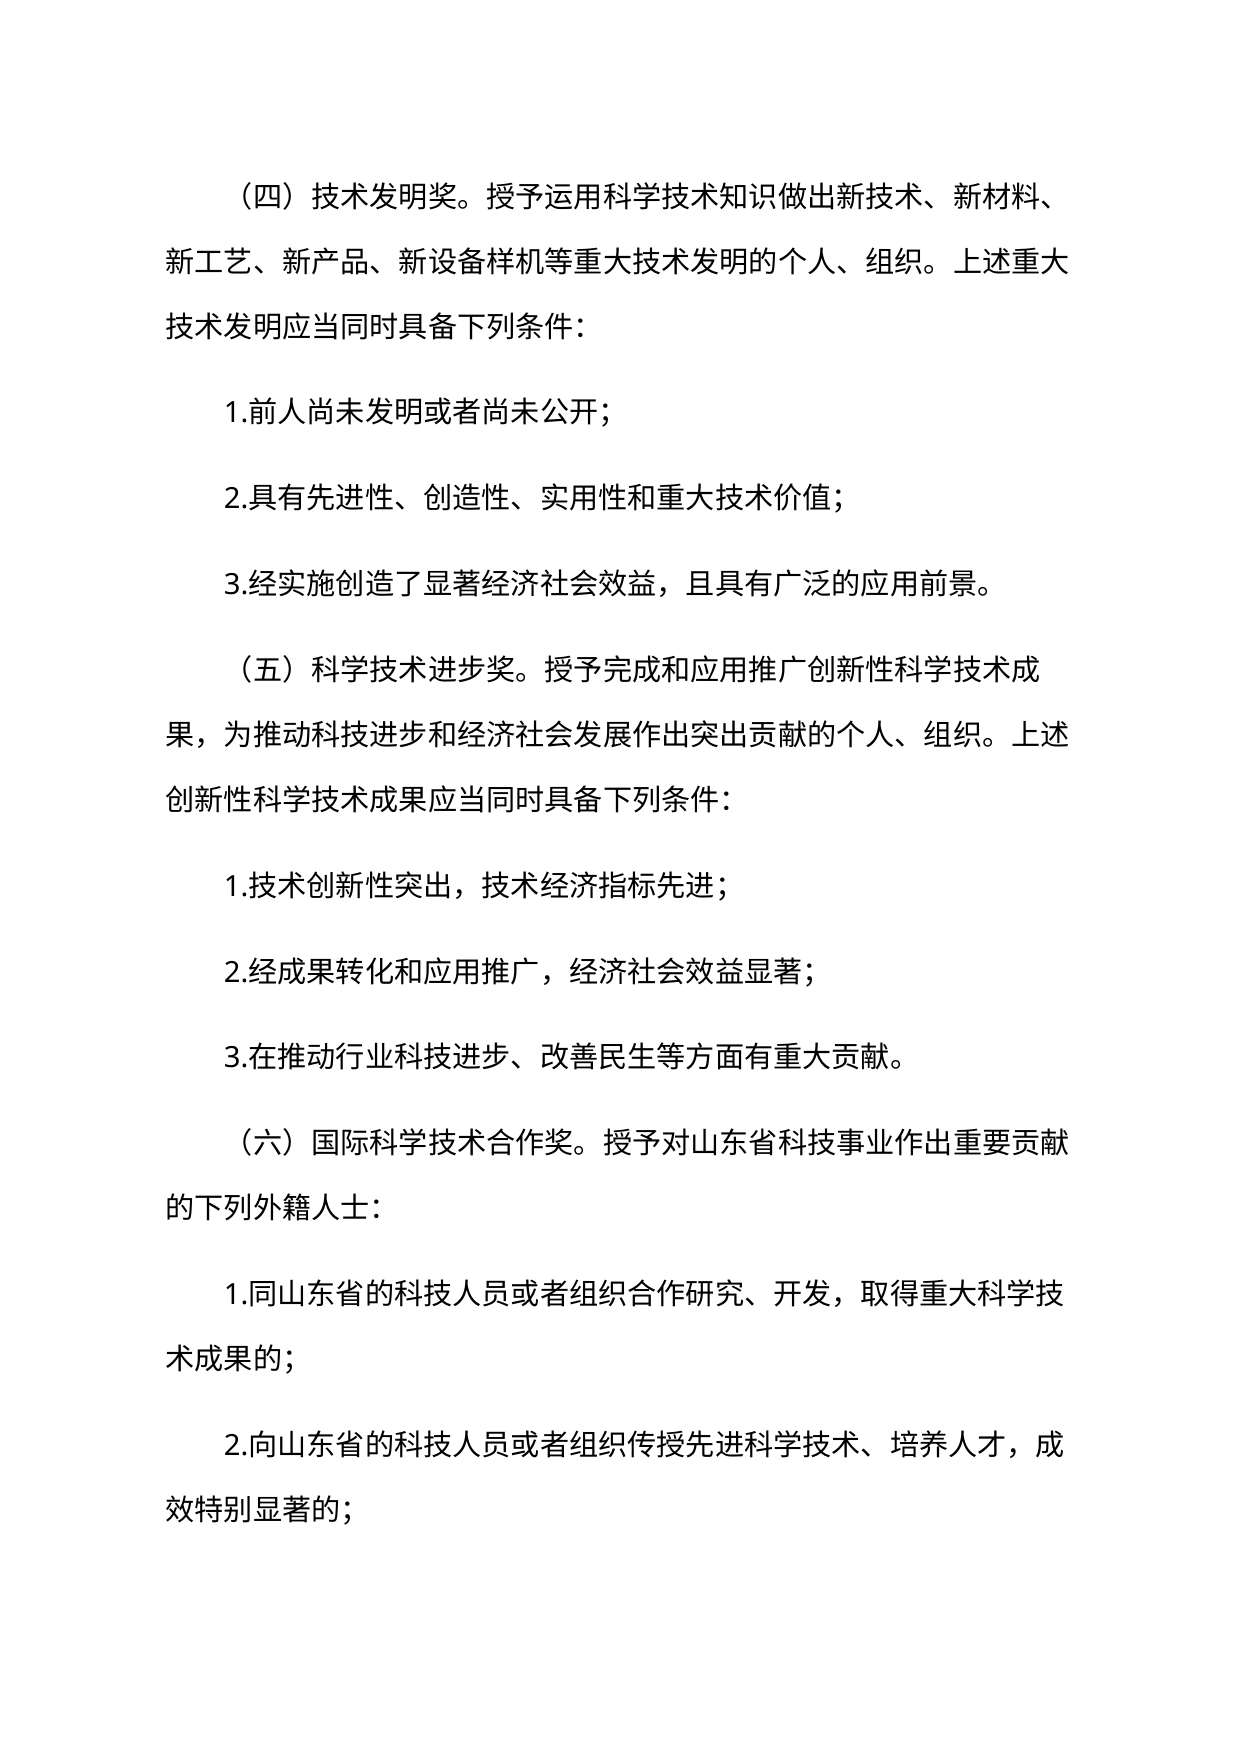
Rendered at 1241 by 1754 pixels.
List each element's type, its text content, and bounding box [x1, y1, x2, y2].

text 1.前人尚未发明或者尚未公开； [165, 378, 1075, 443]
text （四）技术发明奖。授予运用科学技术知识做出新技术、新材料、新工艺、新产品、新设备样机等重大技术发明的个人、组织。上述重大技术发明应当同时具备下列条件： [165, 162, 1075, 357]
text （五）科学技术进步奖。授予完成和应用推广创新性科学技术成果，为推动科技进步和经济社会发展作出突出贡献的个人、组织。上述创新性科学技术成果应当同时具备下列条件： [165, 635, 1075, 830]
text 3.经实施创造了显著经济社会效益，且具有广泛的应用前景。 [165, 549, 1075, 614]
text 3.在推动行业科技进步、改善民生等方面有重大贡献。 [165, 1023, 1075, 1088]
text 2.向山东省的科技人员或者组织传授先进科学技术、培养人才，成效特别显著的； [165, 1410, 1075, 1540]
text 1.技术创新性突出，技术经济指标先进； [165, 851, 1075, 916]
text 2.经成果转化和应用推广，经济社会效益显著； [165, 937, 1075, 1002]
text 1.同山东省的科技人员或者组织合作研究、开发，取得重大科学技术成果的； [165, 1259, 1075, 1389]
text （六）国际科学技术合作奖。授予对山东省科技事业作出重要贡献的下列外籍人士： [165, 1109, 1075, 1239]
text 2.具有先进性、创造性、实用性和重大技术价值； [165, 464, 1075, 529]
